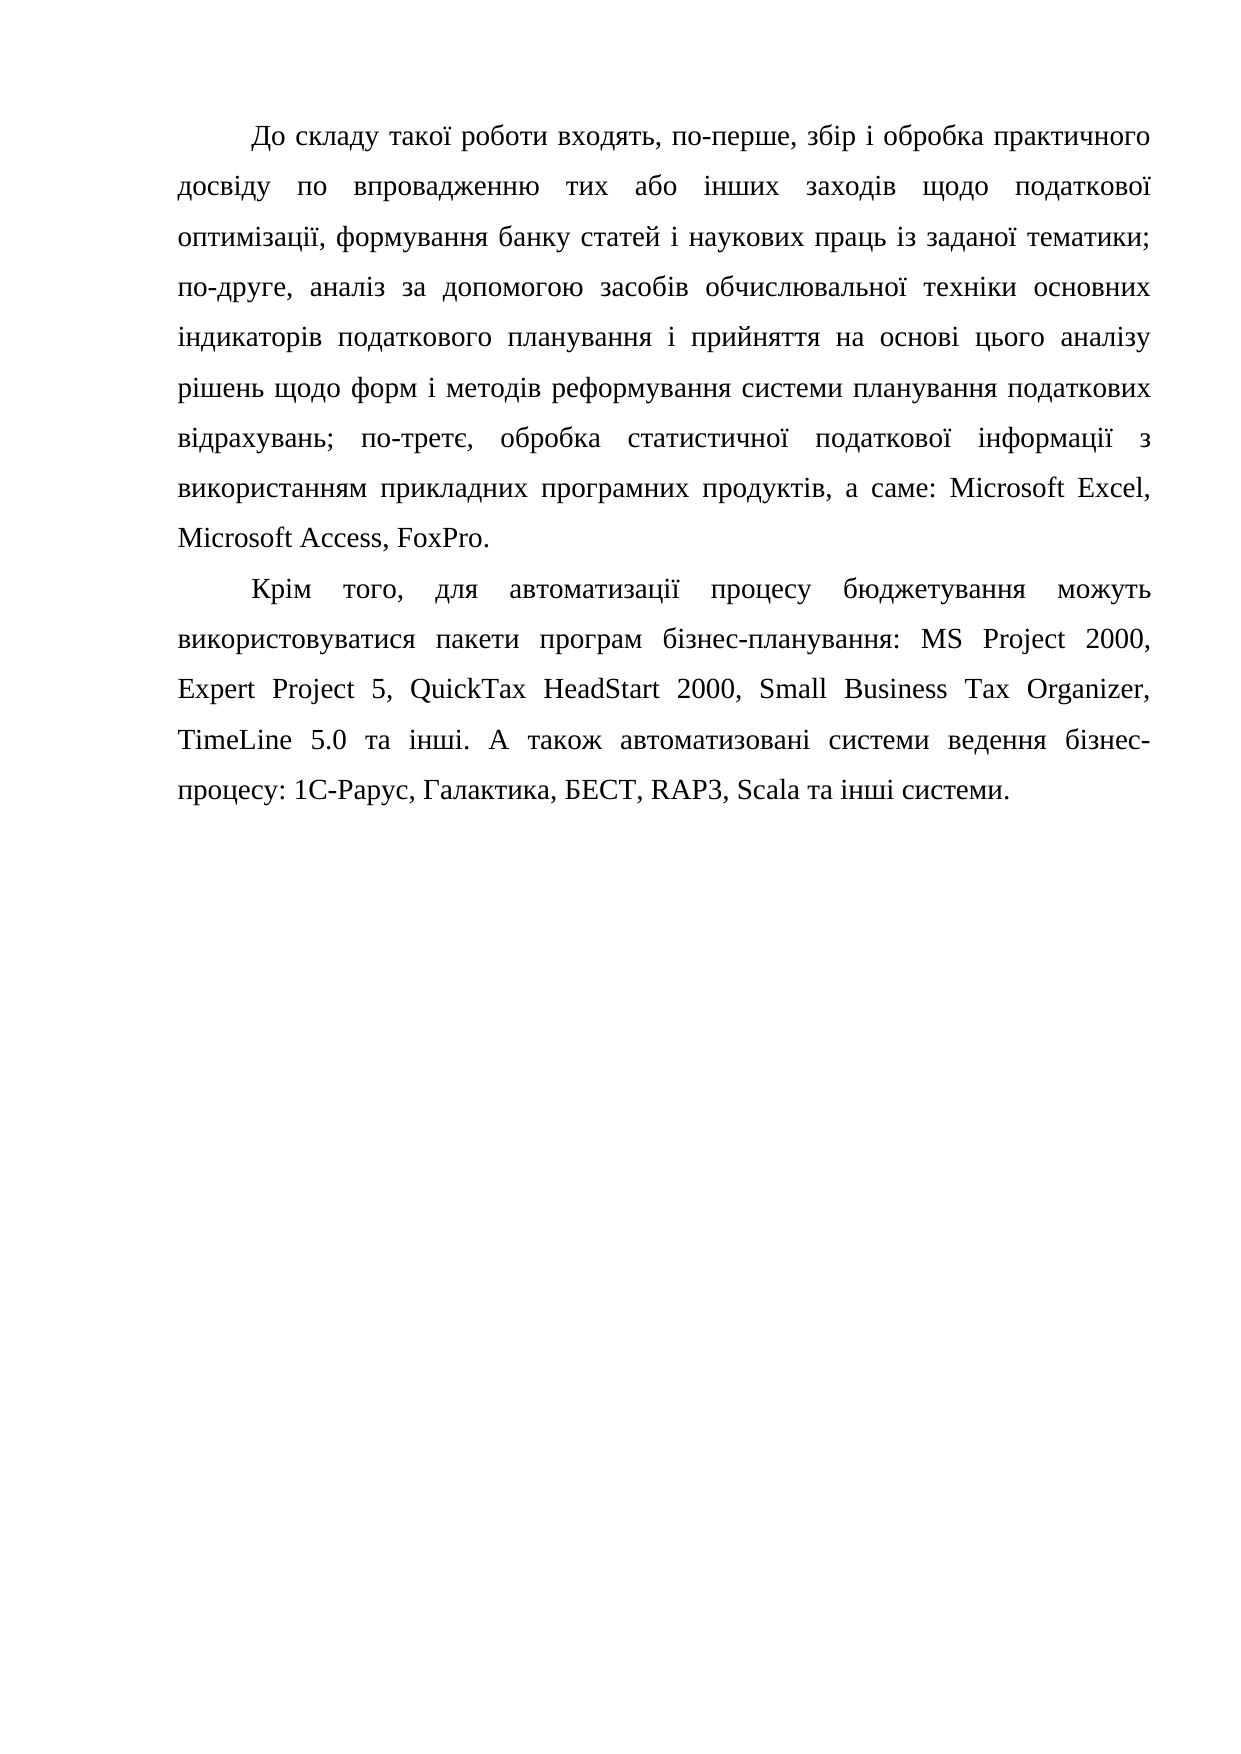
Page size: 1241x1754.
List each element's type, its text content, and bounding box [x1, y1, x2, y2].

text До складу такої роботи входять, по-перше, збір і обробка практичного досвіду по впровадженню тих або інших заходів щодо податкової оптимізації, формування банку статей і наукових праць із заданої тематики; по-друге, аналіз за допомогою засобів обчислювальної техніки основних індикаторів податкового планування і прийняття на основі цього аналізу рішень щодо форм і методів реформування системи планування податкових відрахувань; по-третє, обробка статистичної податкової інформації з використанням прикладних програмних продуктів, а саме: Microsoft Excel, Microsoft Access, FoxPro. [177, 118, 1152, 554]
text Крім того, для автоматизації процесу бюджетування можуть використовуватися пакети програм бізнес-планування: MS Project 2000, Expert Project 5, QuickTax HeadStart 2000, Small Business Tax Organizer, TimeLine 5.0 та інші. А також автоматизовані системи ведення бізнес-процесу: 1С-Рарус, Галактика, БЕСТ, RAP3, Scala та інші системи. [177, 571, 1152, 806]
